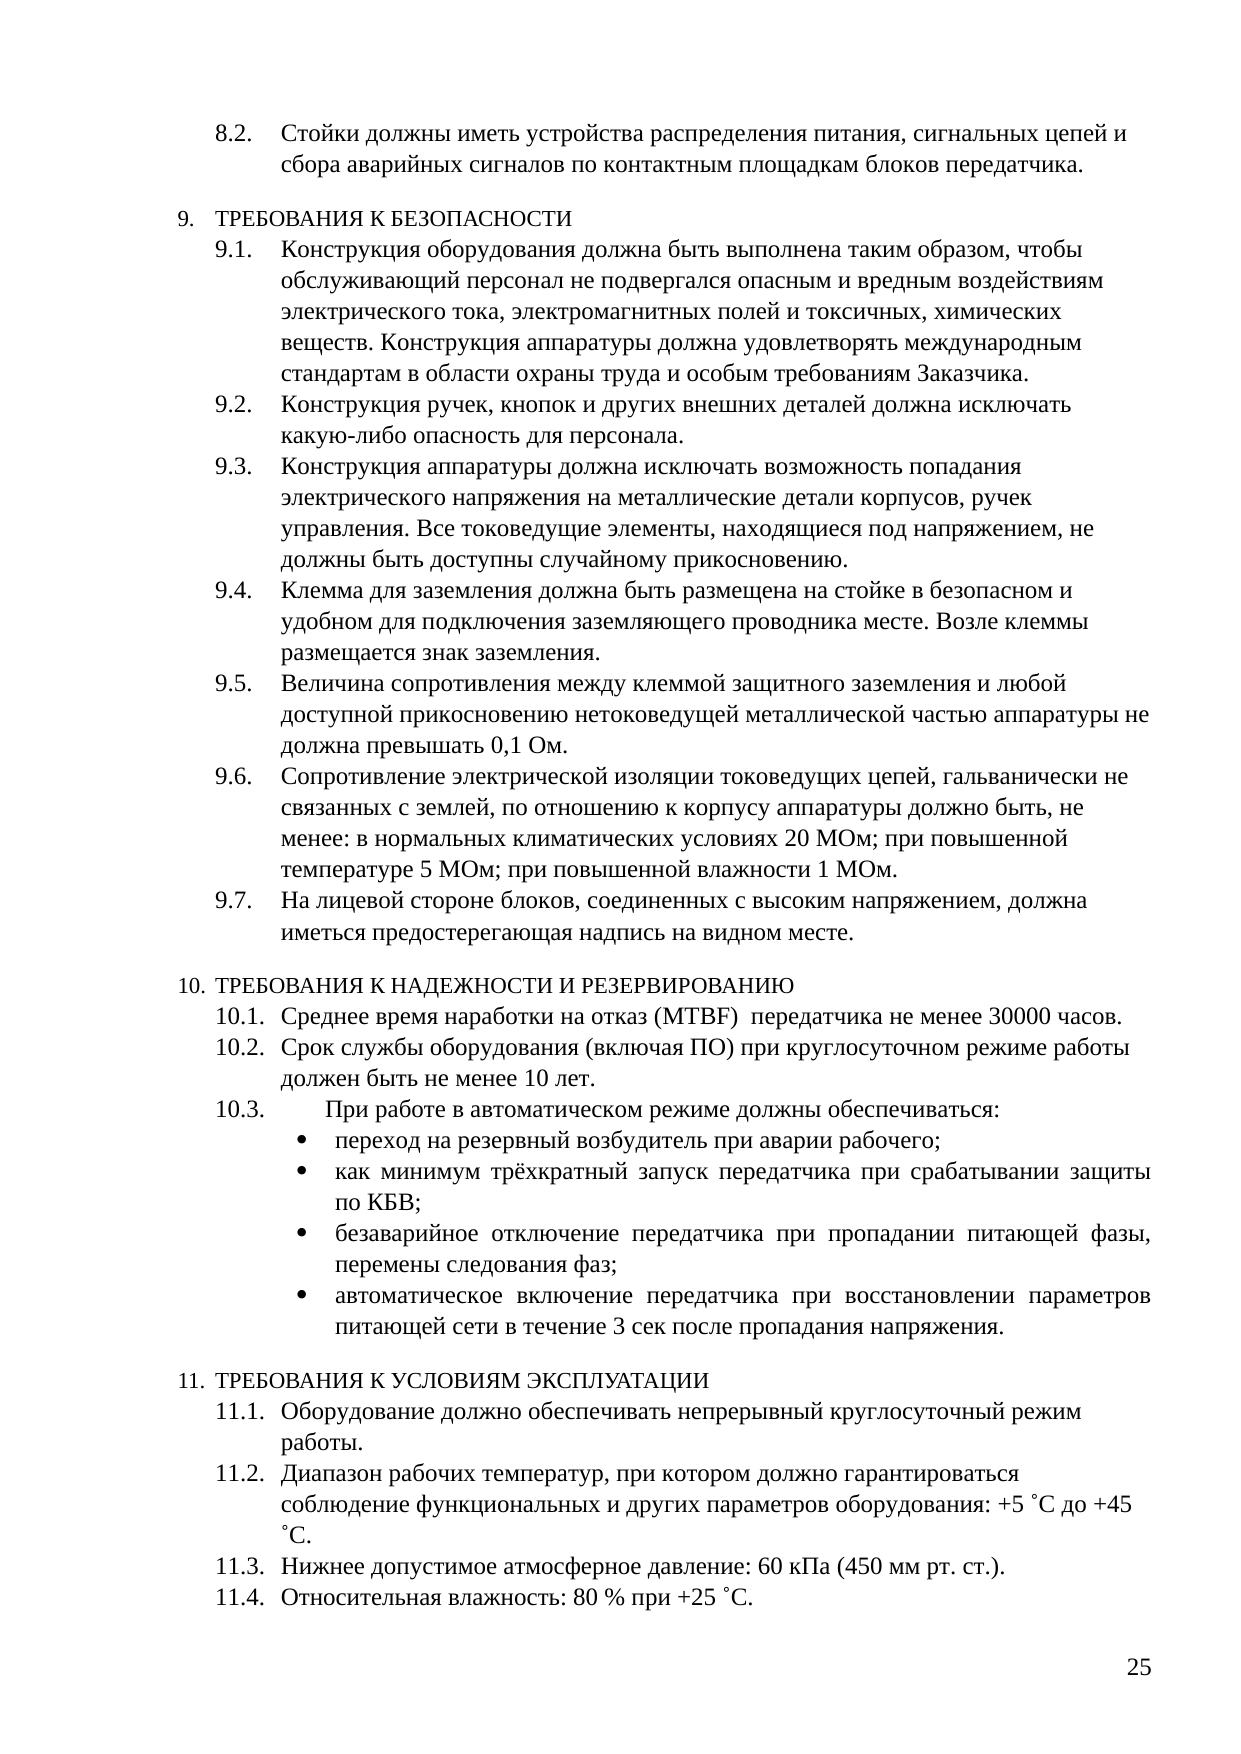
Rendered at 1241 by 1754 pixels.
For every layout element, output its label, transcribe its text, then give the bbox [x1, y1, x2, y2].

list Клемма для заземления должна быть размещена на стойке в безопасном и удобном для подключения заземляющего проводника месте. Возле клеммы размещается знак заземления. [215, 575, 1152, 666]
list Срок службы оборудования (включая ПО) при круглосуточном режиме работы должен быть не менее 10 лет. [215, 1032, 1152, 1092]
subtitle ТРЕБОВАНИЯ К УСЛОВИЯМ ЭКСПЛУАТАЦИИ [177, 1367, 1152, 1394]
list как минимум трёхкратный запуск передатчика при срабатывании защиты по КБВ; [297, 1156, 1152, 1216]
list автоматическое включение передатчика при восстановлении параметров питающей сети в течение 3 сек после пропадания напряжения. [297, 1280, 1152, 1340]
list Диапазон рабочих температур, при котором должно гарантироваться соблюдение функциональных и других параметров оборудования: +5 ˚С до +45 ˚С. [215, 1458, 1152, 1549]
list Оборудование должно обеспечивать непрерывный круглосуточный режим работы. [215, 1396, 1152, 1456]
list безаварийное отключение передатчика при пропадании питающей фазы, перемены следования фаз; [297, 1218, 1152, 1278]
subtitle ТРЕБОВАНИЯ К НАДЕЖНОСТИ И РЕЗЕРВИРОВАНИЮ [177, 973, 1152, 999]
list Конструкция аппаратуры должна исключать возможность попадания электрического напряжения на металлические детали корпусов, ручек управления. Все токоведущие элементы, находящиеся под напряжением, не должны быть доступны случайному прикосновению. [215, 451, 1152, 573]
list На лицевой стороне блоков, соединенных с высоким напряжением, должна иметься предостерегающая надпись на видном месте. [215, 886, 1152, 945]
list Стойки должны иметь устройства распределения питания, сигнальных цепей и сбора аварийных сигналов по контактным площадкам блоков передатчика. [215, 118, 1152, 178]
subtitle ТРЕБОВАНИЯ К БЕЗОПАСНОСТИ [177, 205, 1152, 232]
list Конструкция оборудования должна быть выполнена таким образом, чтобы обслуживающий персонал не подвергался опасным и вредным воздействиям электрического тока, электромагнитных полей и токсичных, химических веществ. Конструкция аппаратуры должна удовлетворять международным стандартам в области охраны труда и особым требованиям Заказчика. [215, 234, 1152, 387]
list Относительная влажность: 80 % при +25 ˚С. [215, 1582, 1152, 1611]
list Нижнее допустимое атмосферное давление: 60 кПа (450 мм рт. ст.). [215, 1551, 1152, 1580]
list Сопротивление электрической изоляции токоведущих цепей, гальванически не связанных с землей, по отношению к корпусу аппаратуры должно быть, не менее: в нормальных климатических условиях 20 МОм; при повышенной температуре 5 МОм; при повышенной влажности 1 МОм. [215, 761, 1152, 883]
list Среднее время наработки на отказ (MTBF) передатчика не менее 30000 часов. [215, 1001, 1152, 1030]
list переход на резервный возбудитель при аварии рабочего; [297, 1125, 1152, 1154]
list Конструкция ручек, кнопок и других внешних деталей должна исключать какую-либо опасность для персонала. [215, 389, 1152, 449]
list При работе в автоматическом режиме должны обеспечиваться: [215, 1094, 1152, 1123]
list Величина сопротивления между клеммой защитного заземления и любой доступной прикосновению нетоковедущей металлической частью аппаратуры не должна превышать 0,1 Ом. [215, 668, 1152, 759]
